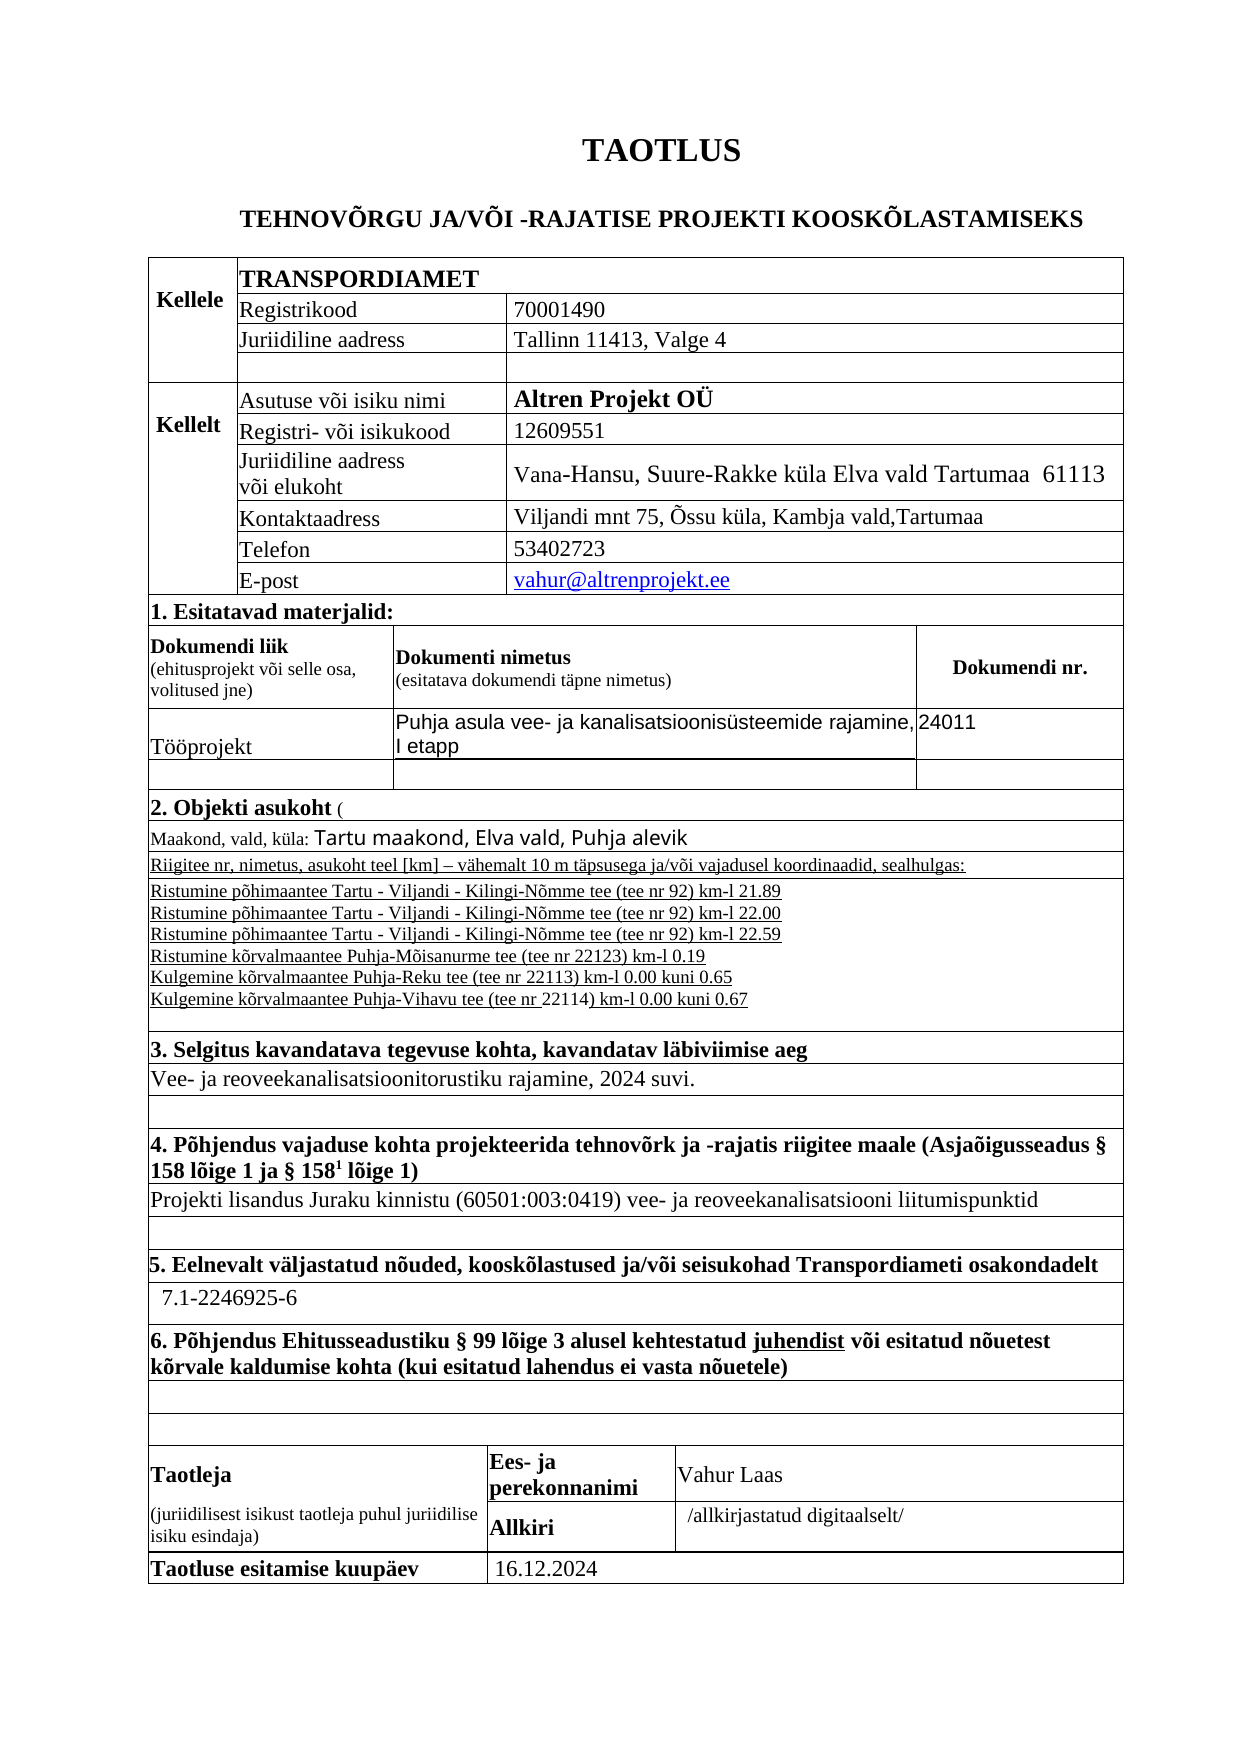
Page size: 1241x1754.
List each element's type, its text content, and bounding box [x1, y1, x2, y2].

table_cell 24011 [917, 709, 1123, 759]
table_cell Ristumine põhimaantee Tartu - Viljandi - Kilingi-Nõmme tee (tee nr 92) km-l 21.89 Ristumine põhimaantee Tartu - Viljandi - Kilingi-Nõmme tee (tee nr 92) km-l 22.00 Ristumine põhimaantee Tartu - Viljandi - Kilingi-Nõmme tee (tee nr 92) km-l 22.59 Ristumine kõrvalmaantee Puhja-Mõisanurme tee (tee nr 22123) km-l 0.19 Kulgemine kõrvalmaantee Puhja-Reku tee (tee nr 22113) km-l 0.00 kuni 0.65 Kulgemine kõrvalmaantee Puhja-Vihavu tee (tee nr 22114) km-l 0.00 kuni 0.67 [149, 879, 1123, 1031]
table_cell Riigitee nr, nimetus, asukoht teel [km] – vähemalt 10 m täpsusega ja/või vajadusel koordinaadid, sealhulgas: [149, 852, 1123, 878]
table_cell Puhja asula vee- ja kanalisatsioonisüsteemide rajamine, I etapp [394, 709, 916, 759]
table_cell [149, 760, 393, 789]
text TEHNOVÕRGU JA/VÕI -RAJATISE PROJEKTI KOOSKÕLASTAMISEKS [177, 204, 1146, 233]
table_cell Dokumendi nr. [917, 626, 1123, 707]
table_cell 53402723 [507, 532, 1123, 562]
table_cell 6. Põhjendus Ehitusseadustiku § 99 lõige 3 alusel kehtestatud juhendist või esitatud nõuetest kõrvale kaldumise kohta (kui esitatud lahendus ei vasta nõuetele) [149, 1325, 1123, 1380]
table_cell [238, 353, 506, 382]
table_cell Tööprojekt [149, 709, 393, 759]
table_cell Taotleja [149, 1446, 487, 1501]
table_cell 3. Selgitus kavandatava tegevuse kohta, kavandatav läbiviimise aeg [149, 1032, 1123, 1062]
table_cell Registri- või isikukood [238, 414, 506, 444]
table_cell 4. Põhjendus vajaduse kohta projekteerida tehnovõrk ja -rajatis riigitee maale (Asjaõigusseadus § 158 lõige 1 ja § 1581 lõige 1) [149, 1129, 1123, 1183]
table_cell Tallinn 11413, Valge 4 [507, 324, 1123, 352]
table_cell Kontaktaadress [238, 501, 506, 531]
table_header TRANSPORDIAMET [238, 258, 1123, 293]
table_cell Vee- ja reoveekanalisatsioonitorustiku rajamine, 2024 suvi. [149, 1064, 1123, 1095]
table_cell [917, 760, 1123, 789]
table_cell 5. Eelnevalt väljastatud nõuded, kooskõlastused ja/või seisukohad Transpordiameti osakondadelt [149, 1250, 1123, 1282]
table_cell [149, 1381, 1123, 1412]
table_cell 12609551 [507, 414, 1123, 444]
table_cell 70001490 [507, 294, 1123, 322]
table_cell Ees- ja perekonnanimi [488, 1446, 675, 1501]
table_cell Altren Projekt OÜ [507, 383, 1123, 413]
table_cell Dokumenti nimetus (esitatava dokumendi täpne nimetus) [394, 626, 916, 707]
table_cell [394, 760, 916, 789]
table_cell Vahur Laas [676, 1446, 1123, 1501]
table_header Kellele [149, 258, 237, 382]
table_cell Dokumendi liik (ehitusprojekt või selle osa, volitused jne) [149, 626, 393, 707]
table_cell Telefon [238, 532, 506, 562]
table_cell Registrikood [238, 294, 506, 322]
table_cell [149, 1096, 1123, 1128]
table_cell [149, 1414, 1123, 1445]
table_cell Asutuse või isiku nimi [238, 383, 506, 413]
table_cell Viljandi mnt 75, Õssu küla, Kambja vald,Tartumaa [507, 501, 1123, 531]
table_cell vahur@altrenprojekt.ee [507, 563, 1123, 593]
table_cell [149, 1217, 1123, 1249]
table_cell E-post [238, 563, 506, 593]
text TAOTLUS [177, 130, 1146, 168]
table_cell Allkiri [488, 1502, 675, 1551]
table_cell Projekti lisandus Juraku kinnistu (60501:003:0419) vee- ja reoveekanalisatsiooni liitumispunktid [149, 1184, 1123, 1216]
table_cell Taotluse esitamise kuupäev [149, 1553, 487, 1583]
table_cell Maakond, vald, küla: Tartu maakond, Elva vald, Puhja alevik [149, 821, 1123, 851]
table_cell 1. Esitatavad materjalid: [149, 595, 1123, 625]
table_cell [149, 1283, 1123, 1324]
table_cell Vana-Hansu, Suure-Rakke küla Elva vald Tartumaa 61113 [507, 445, 1123, 500]
table_cell [507, 353, 1123, 382]
table_cell Juriidiline aadress [238, 324, 506, 352]
table_cell /allkirjastatud digitaalselt/ [676, 1502, 1123, 1551]
table_cell 2. Objekti asukoht ( [149, 790, 1123, 820]
table_cell (juriidilisest isikust taotleja puhul juriidilise isiku esindaja) [149, 1501, 487, 1551]
table_cell Juriidiline aadress või elukoht [238, 445, 506, 500]
table_cell Kellelt [149, 383, 237, 593]
table_cell 16.12.2024 [488, 1553, 1123, 1583]
